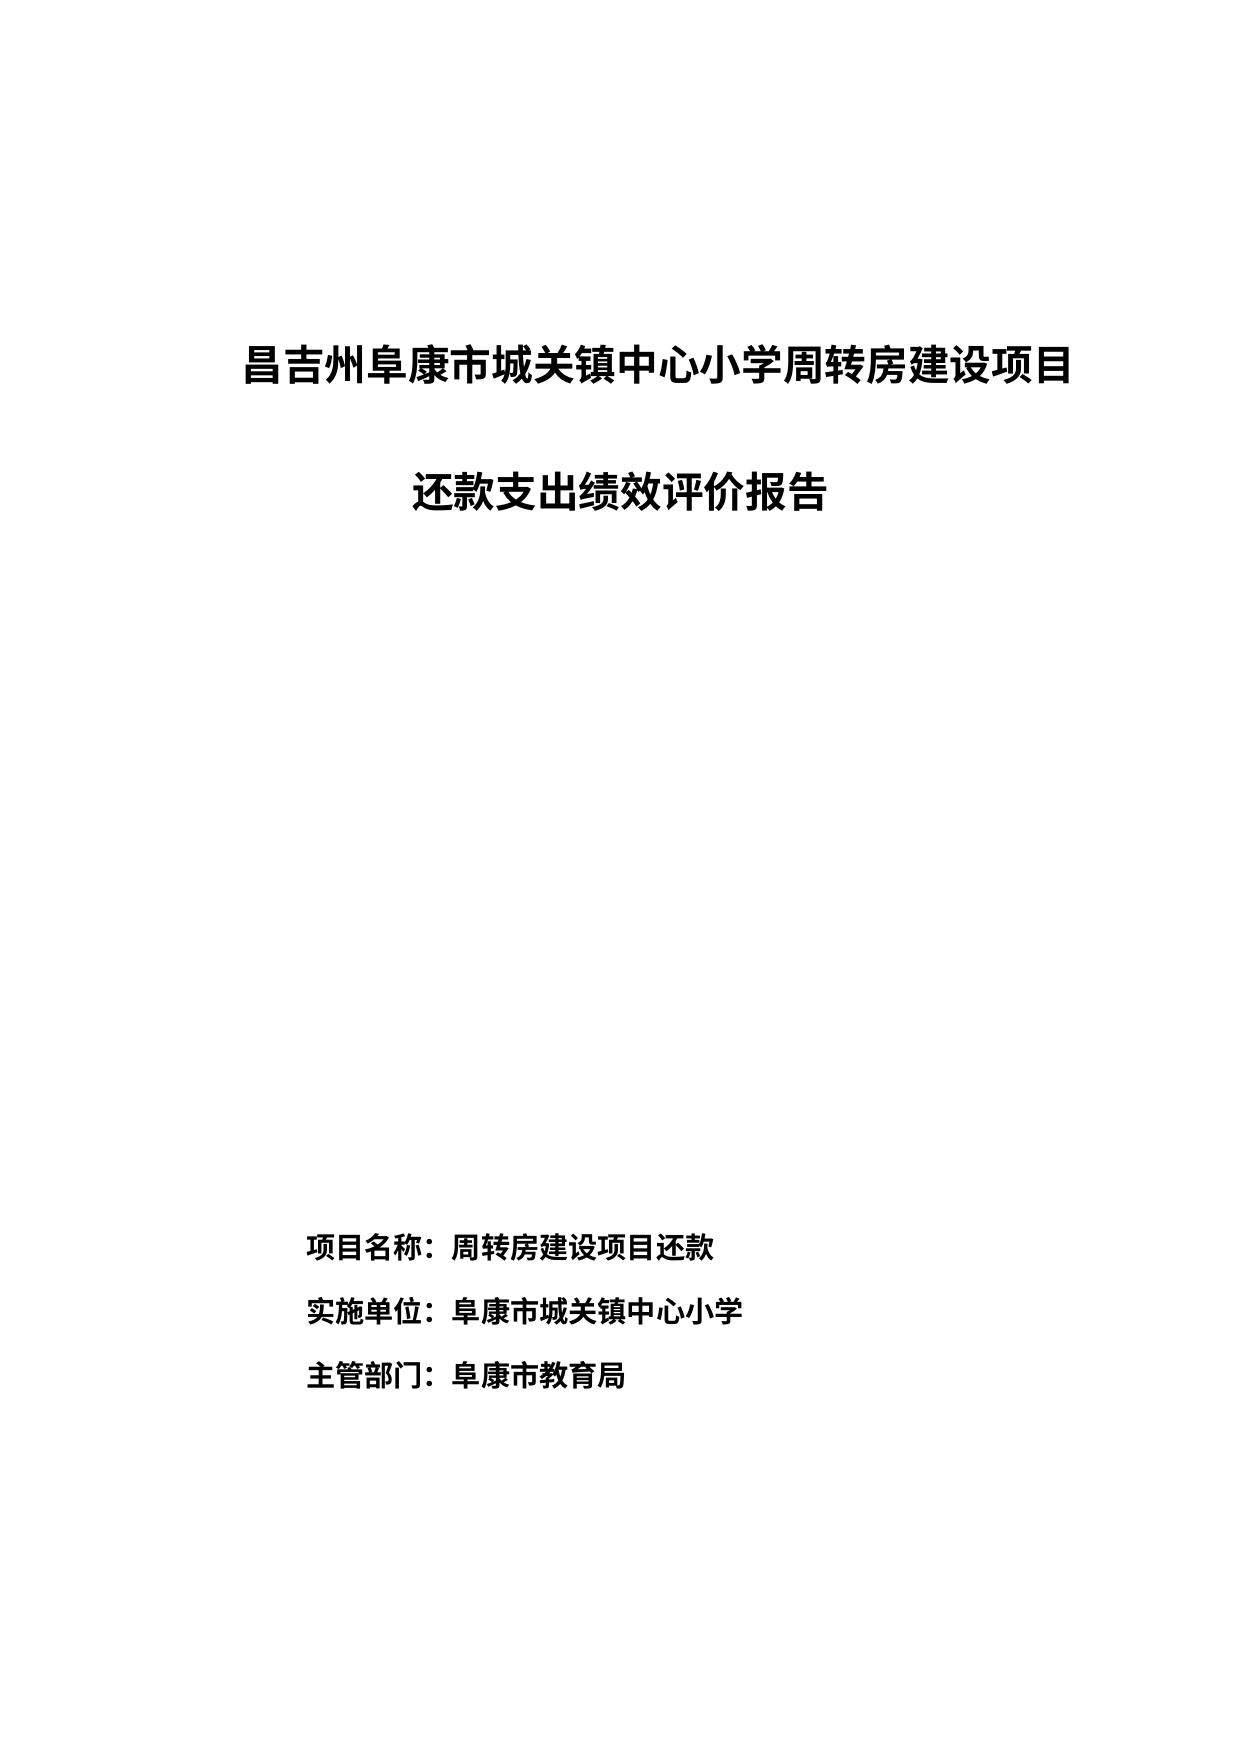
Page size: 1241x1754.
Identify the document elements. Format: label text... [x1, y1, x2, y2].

text 主管部门：阜康市教育局 [159, 1352, 1081, 1395]
text 昌吉州阜康市城关镇中心小学周转房建设项目还款支出绩效评价报告 [159, 319, 1081, 532]
text 项目名称：周转房建设项目还款 [159, 1225, 1081, 1267]
text 实施单位：阜康市城关镇中心小学 [159, 1289, 1081, 1331]
